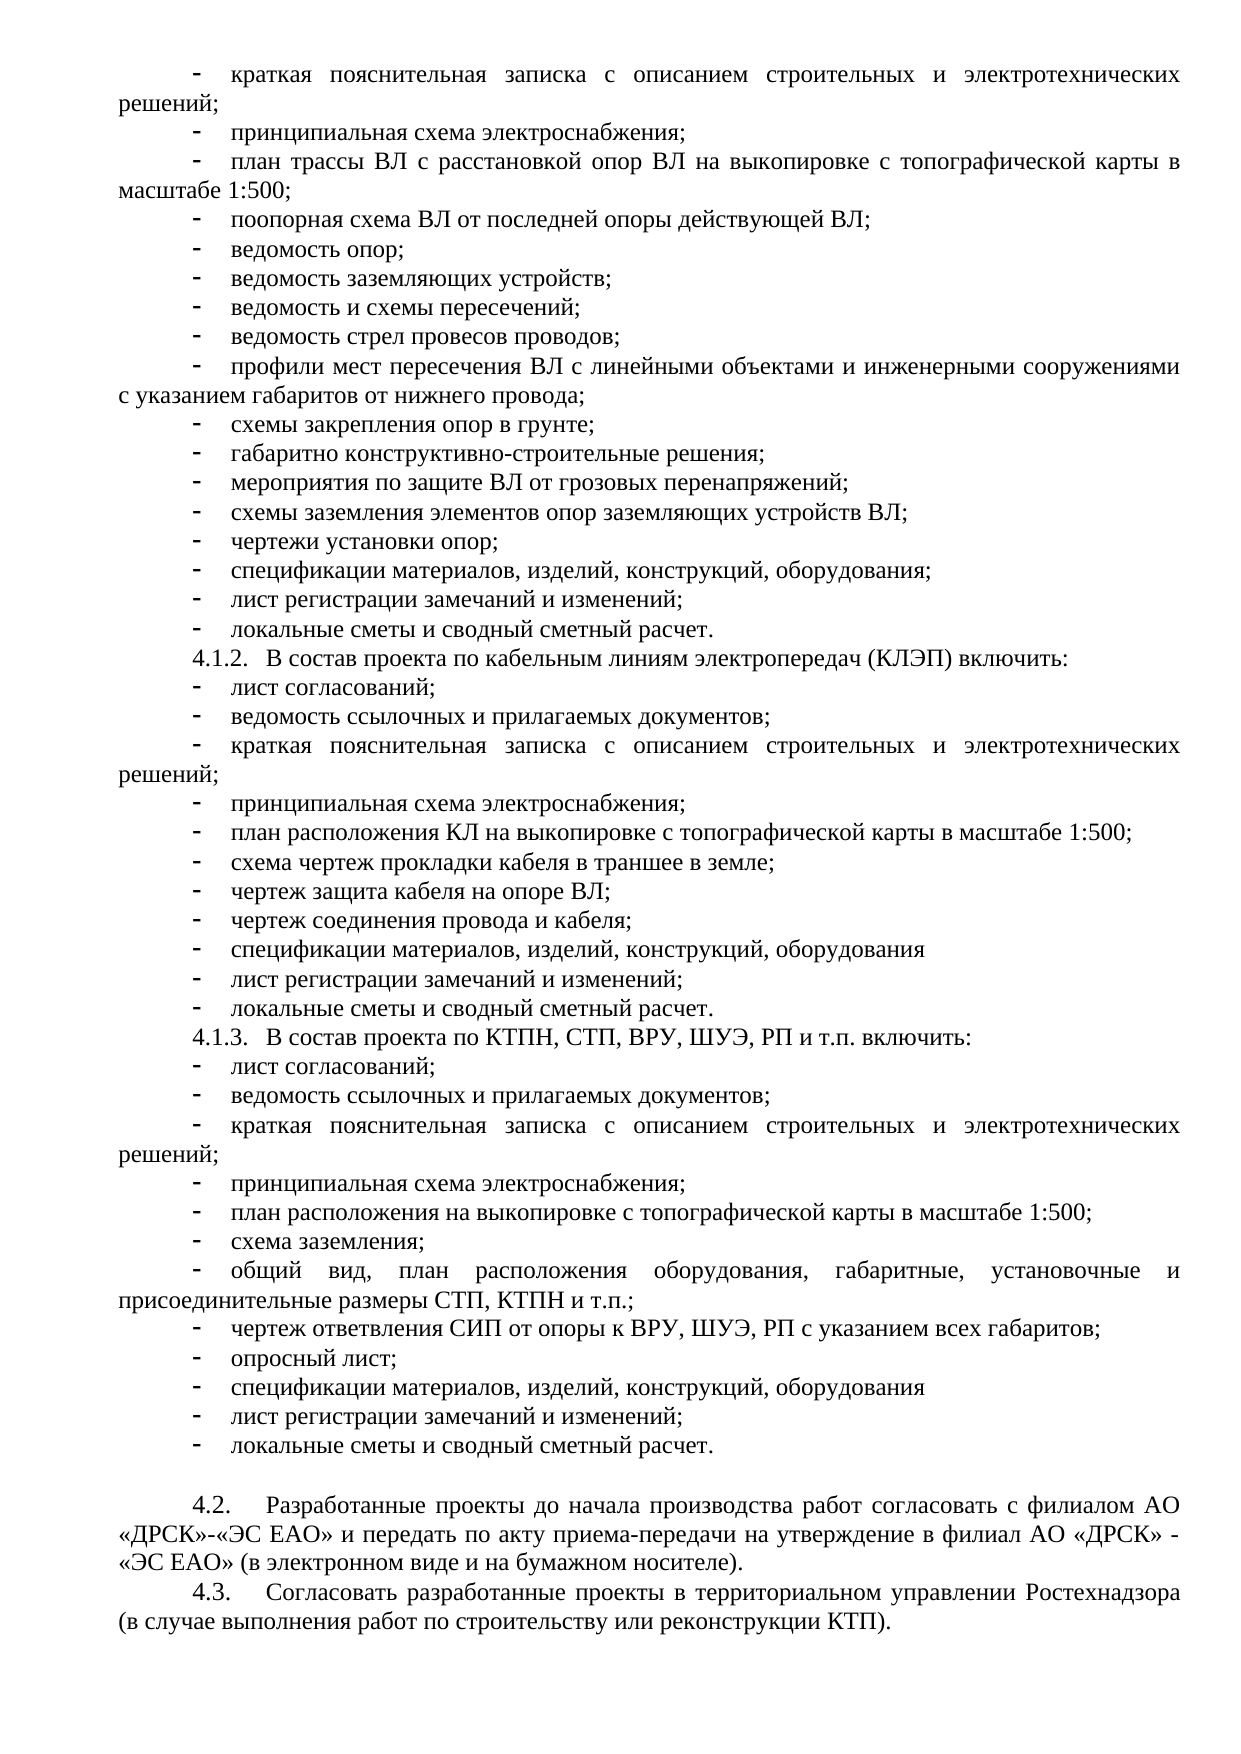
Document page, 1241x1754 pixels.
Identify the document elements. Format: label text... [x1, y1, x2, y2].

list В состав проекта по КТПН, СТП, ВРУ, ШУЭ, РП и т.п. включить: [118, 1022, 1181, 1051]
list Согласовать разработанные проекты в территориальном управлении Ростехнадзора (в случае выполнения работ по строительству или реконструкции КТП). [118, 1576, 1181, 1635]
list лист регистрации замечаний и изменений; [118, 964, 1181, 993]
list принципиальная схема электроснабжения; [118, 788, 1181, 817]
list принципиальная схема электроснабжения; [118, 1168, 1181, 1197]
list профили мест пересечения ВЛ с линейными объектами и инженерными сооружениями с указанием габаритов от нижнего провода; [118, 351, 1181, 409]
list общий вид, план расположения оборудования, габаритные, установочные и присоединительные размеры СТП, КТПН и т.п.; [118, 1256, 1181, 1313]
list схемы заземления элементов опор заземляющих устройств ВЛ; [118, 497, 1181, 526]
list лист регистрации замечаний и изменений; [118, 1401, 1181, 1431]
list мероприятия по защите ВЛ от грозовых перенапряжений; [118, 467, 1181, 497]
list локальные сметы и сводный сметный расчет. [118, 993, 1181, 1022]
list ведомость ссылочных и прилагаемых документов; [118, 1080, 1181, 1110]
list поопорная схема ВЛ от последней опоры действующей ВЛ; [118, 204, 1181, 234]
list лист регистрации замечаний и изменений; [118, 584, 1181, 614]
list спецификации материалов, изделий, конструкций, оборудования; [118, 555, 1181, 584]
list ведомость ссылочных и прилагаемых документов; [118, 701, 1181, 730]
list ведомость и схемы пересечений; [118, 292, 1181, 321]
list чертежи установки опор; [118, 526, 1181, 555]
list спецификации материалов, изделий, конструкций, оборудования [118, 934, 1181, 964]
list чертеж защита кабеля на опоре ВЛ; [118, 876, 1181, 905]
list план расположения КЛ на выкопировке с топографической карты в масштабе 1:500; [118, 817, 1181, 847]
list план расположения на выкопировке с топографической карты в масштабе 1:500; [118, 1197, 1181, 1226]
list локальные сметы и сводный сметный расчет. [118, 1431, 1181, 1460]
list краткая пояснительная записка с описанием строительных и электротехнических решений; [118, 730, 1181, 788]
list схема заземления; [118, 1226, 1181, 1256]
list краткая пояснительная записка с описанием строительных и электротехнических решений; [118, 59, 1181, 117]
list спецификации материалов, изделий, конструкций, оборудования [118, 1372, 1181, 1401]
list схема чертеж прокладки кабеля в траншее в земле; [118, 847, 1181, 876]
list краткая пояснительная записка с описанием строительных и электротехнических решений; [118, 1110, 1181, 1168]
list чертеж ответвления СИП от опоры к ВРУ, ШУЭ, РП с указанием всех габаритов; [118, 1313, 1181, 1343]
list локальные сметы и сводный сметный расчет. [118, 614, 1181, 643]
list чертеж соединения провода и кабеля; [118, 905, 1181, 934]
list ведомость стрел провесов проводов; [118, 321, 1181, 351]
list лист согласований; [118, 672, 1181, 701]
list план трассы ВЛ с расстановкой опор ВЛ на выкопировке с топографической карты в масштабе 1:500; [118, 146, 1181, 204]
list ведомость заземляющих устройств; [118, 263, 1181, 292]
list ведомость опор; [118, 234, 1181, 263]
list габаритно конструктивно-строительные решения; [118, 438, 1181, 467]
list Разработанные проекты до начала производства работ согласовать с филиалом АО «ДРСК»-«ЭС ЕАО» и передать по акту приема-передачи на утверждение в филиал АО «ДРСК» - «ЭС ЕАО» (в электронном виде и на бумажном носителе). [118, 1489, 1181, 1576]
list схемы закрепления опор в грунте; [118, 409, 1181, 438]
list опросный лист; [118, 1343, 1181, 1372]
list лист согласований; [118, 1051, 1181, 1080]
list В состав проекта по кабельным линиям электропередач (КЛЭП) включить: [118, 643, 1181, 672]
list принципиальная схема электроснабжения; [118, 117, 1181, 146]
